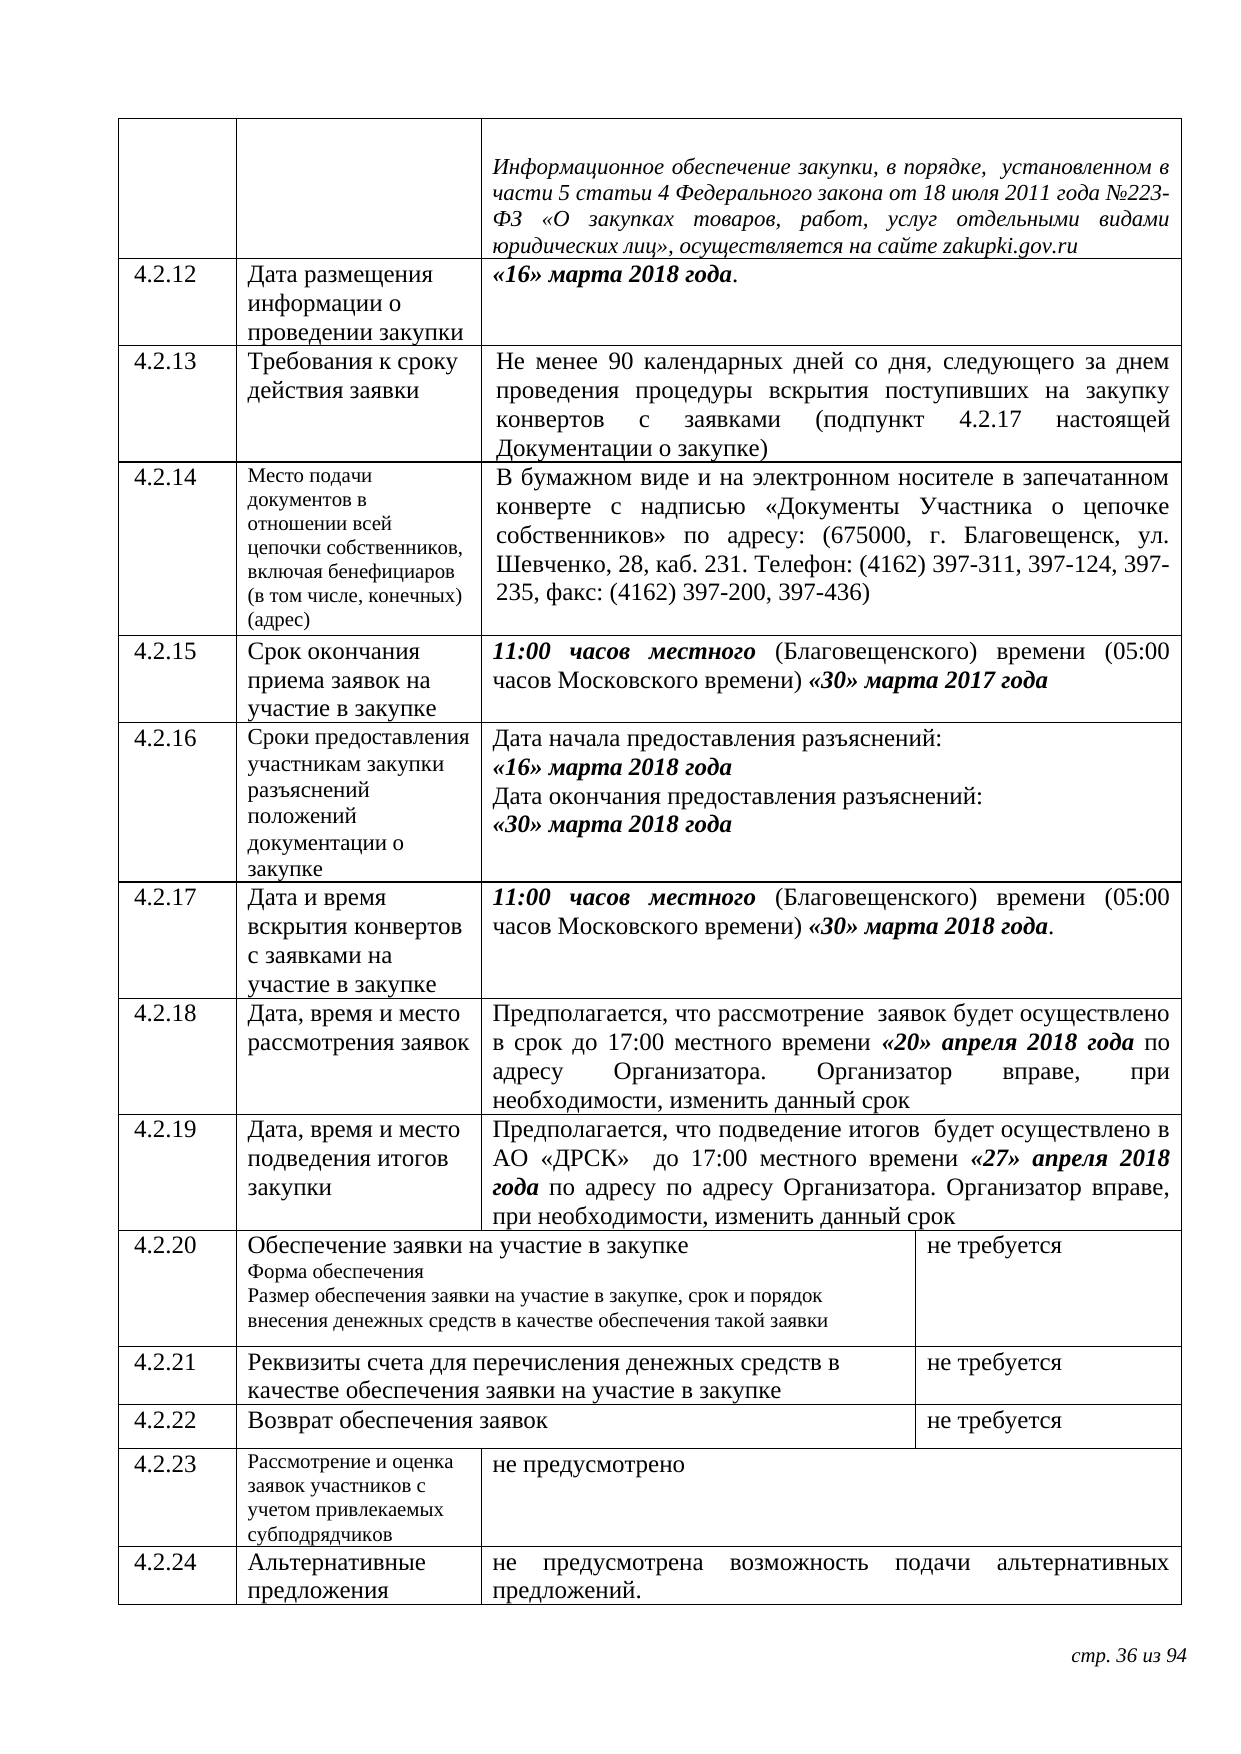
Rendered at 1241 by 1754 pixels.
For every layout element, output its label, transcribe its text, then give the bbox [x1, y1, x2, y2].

table_cell [119, 1405, 236, 1448]
table_cell В бумажном виде и на электронном носителе в запечатанном конверте с надписью «Документы Участника о цепочке собственников» по адресу: (675000, г. Благовещенск, ул. Шевченко, 28, каб. 231. Телефон: (4162) 397-311, 397-124, 397-235, факс: (4162) 397-200, 397-436) [482, 463, 1181, 635]
table_cell Предполагается, что рассмотрение заявок будет осуществлено в срок до 17:00 местного времени «20» апреля 2018 года по адресу Организатора. Организатор вправе, при необходимости, изменить данный срок [482, 999, 1181, 1113]
table_cell Дата, время и место подведения итогов закупки [237, 1115, 481, 1229]
table_cell Не менее 90 календарных дней со дня, следующего за днем проведения процедуры вскрытия поступивших на закупку конвертов с заявками (подпункт 4.2.17 настоящей Документации о закупке) [482, 346, 1181, 461]
table_cell Реквизиты счета для перечисления денежных средств в качестве обеспечения заявки на участие в закупке [237, 1347, 915, 1404]
table_cell Дата и время вскрытия конвертов с заявками на участие в закупке [237, 883, 481, 997]
table_cell [119, 1449, 236, 1546]
table_cell Требования к сроку действия заявки [237, 346, 481, 461]
table_cell не предусмотрено [482, 1449, 1181, 1546]
table_cell [119, 119, 236, 258]
table_cell [119, 463, 236, 635]
table_cell [119, 346, 236, 461]
table_cell «16» марта 2018 года. [482, 259, 1181, 345]
table_cell [119, 1347, 236, 1404]
table_cell [119, 883, 236, 997]
table_cell не требуется [916, 1231, 1181, 1346]
table_cell не требуется [916, 1405, 1181, 1448]
table_cell [119, 259, 236, 345]
table_cell Обеспечение заявки на участие в закупке Форма обеспечения Размер обеспечения заявки на участие в закупке, срок и порядок внесения денежных средств в качестве обеспечения такой заявки [237, 1231, 915, 1346]
table_cell Срок окончания приема заявок на участие в закупке [237, 636, 481, 722]
table_cell [119, 1115, 236, 1229]
table_cell [119, 999, 236, 1113]
table_cell [119, 1231, 236, 1346]
table_cell не требуется [916, 1347, 1181, 1404]
table_cell Дата начала предоставления разъяснений: «16» марта 2018 года Дата окончания предоставления разъяснений: «30» марта 2018 года [482, 723, 1181, 881]
table_cell Предполагается, что подведение итогов будет осуществлено в АО «ДРСК» до 17:00 местного времени «27» апреля 2018 года по адресу по адресу Организатора. Организатор вправе, при необходимости, изменить данный срок [482, 1115, 1181, 1229]
table_cell 11:00 часов местного (Благовещенского) времени (05:00 часов Московского времени) «30» марта 2018 года. [482, 883, 1181, 997]
table_cell Дата размещения информации о проведении закупки [237, 259, 481, 345]
table_cell не предусмотрена возможность подачи альтернативных предложений. [482, 1547, 1181, 1604]
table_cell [237, 119, 481, 258]
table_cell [482, 119, 1181, 258]
table_cell Рассмотрение и оценка заявок участников с учетом привлекаемых субподрядчиков [237, 1449, 481, 1546]
table_cell Возврат обеспечения заявок [237, 1405, 915, 1448]
table_cell 11:00 часов местного (Благовещенского) времени (05:00 часов Московского времени) «30» марта 2017 года [482, 636, 1181, 722]
table_cell Место подачи документов в отношении всей цепочки собственников, включая бенефициаров (в том числе, конечных) (адрес) [237, 463, 481, 635]
table_cell [119, 1547, 236, 1604]
table_cell [119, 723, 236, 881]
table_cell Дата, время и место рассмотрения заявок [237, 999, 481, 1113]
table_cell Альтернативные предложения [237, 1547, 481, 1604]
table_cell Сроки предоставления участникам закупки разъяснений положений документации о закупке [237, 723, 481, 881]
table_cell [119, 636, 236, 722]
